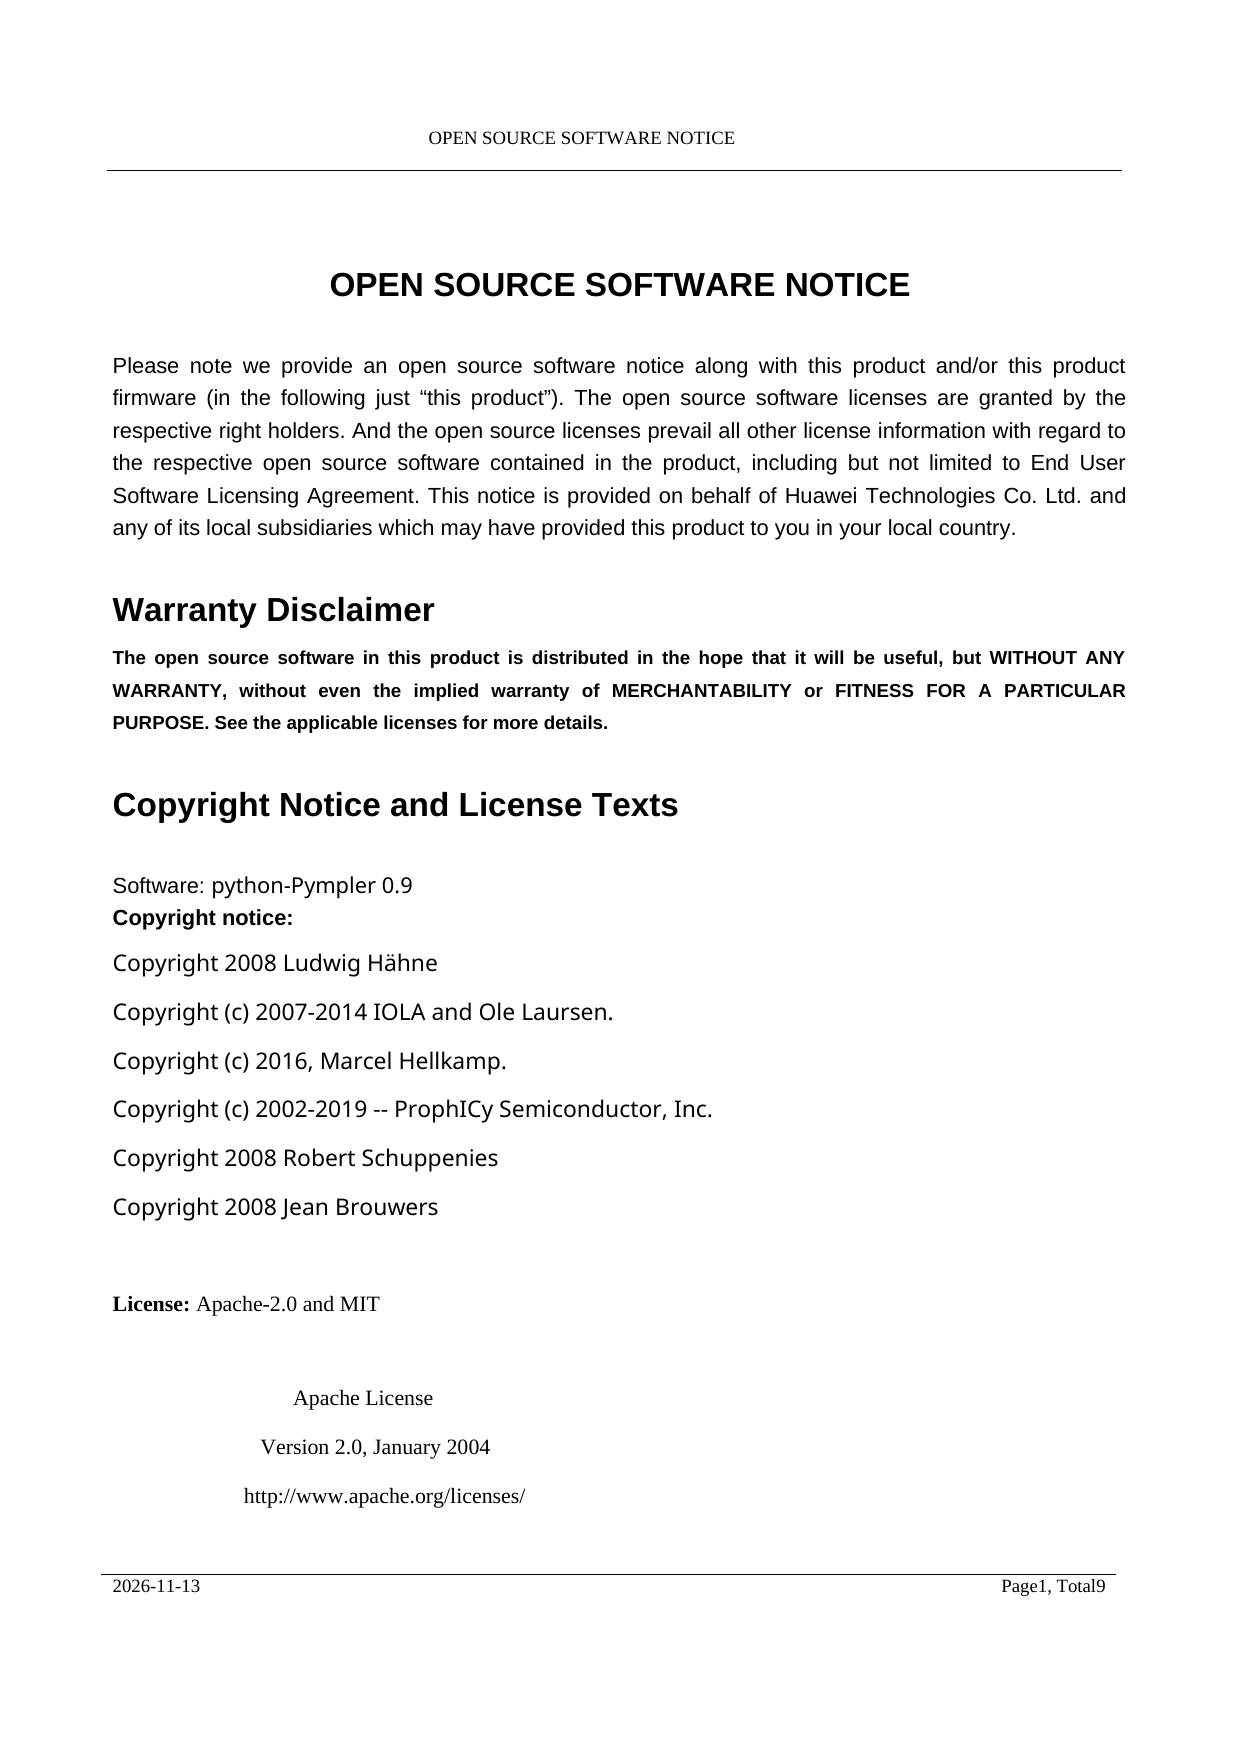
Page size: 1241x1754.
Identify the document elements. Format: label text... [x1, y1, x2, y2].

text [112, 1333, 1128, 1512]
text Warranty Disclaimer [112, 576, 1128, 641]
text OPEN SOURCE SOFTWARE NOTICE [112, 251, 1128, 316]
text Copyright notice: [112, 901, 1128, 934]
text Copyright 2008 Ludwig Hähne Copyright (c) 2007-2014 IOLA and Ole Laursen. Copyright (c) 2016, Marcel Hellkamp. Copyright (c) 2002-2019 -- ProphICy Semiconductor, Inc. Copyright 2008 Robert Schuppenies Copyright 2008 Jean Brouwers [112, 947, 1128, 1272]
text Copyright Notice and License Texts [112, 771, 1128, 836]
text License: Apache-2.0 and MIT [112, 1288, 1128, 1320]
text Please note we provide an open source software notice along with this product and/or this product firmware (in the following just “this product”). The open source software licenses are granted by the respective right holders. And the open source licenses prevail all other license information with regard to the respective open source software contained in the product, including but not limited to End User Software Licensing Agreement. This notice is provided on behalf of Huawei Technologies Co. Ltd. and any of its local subsidiaries which may have provided this product to you in your local country. [112, 349, 1128, 544]
text Software: python-Pympler 0.9 [112, 869, 1128, 901]
text The open source software in this product is distributed in the hope that it will be useful, but WITHOUT ANY WARRANTY, without even the implied warranty of MERCHANTABILITY or FITNESS FOR A PARTICULAR PURPOSE. See the applicable licenses for more details. [112, 641, 1128, 739]
